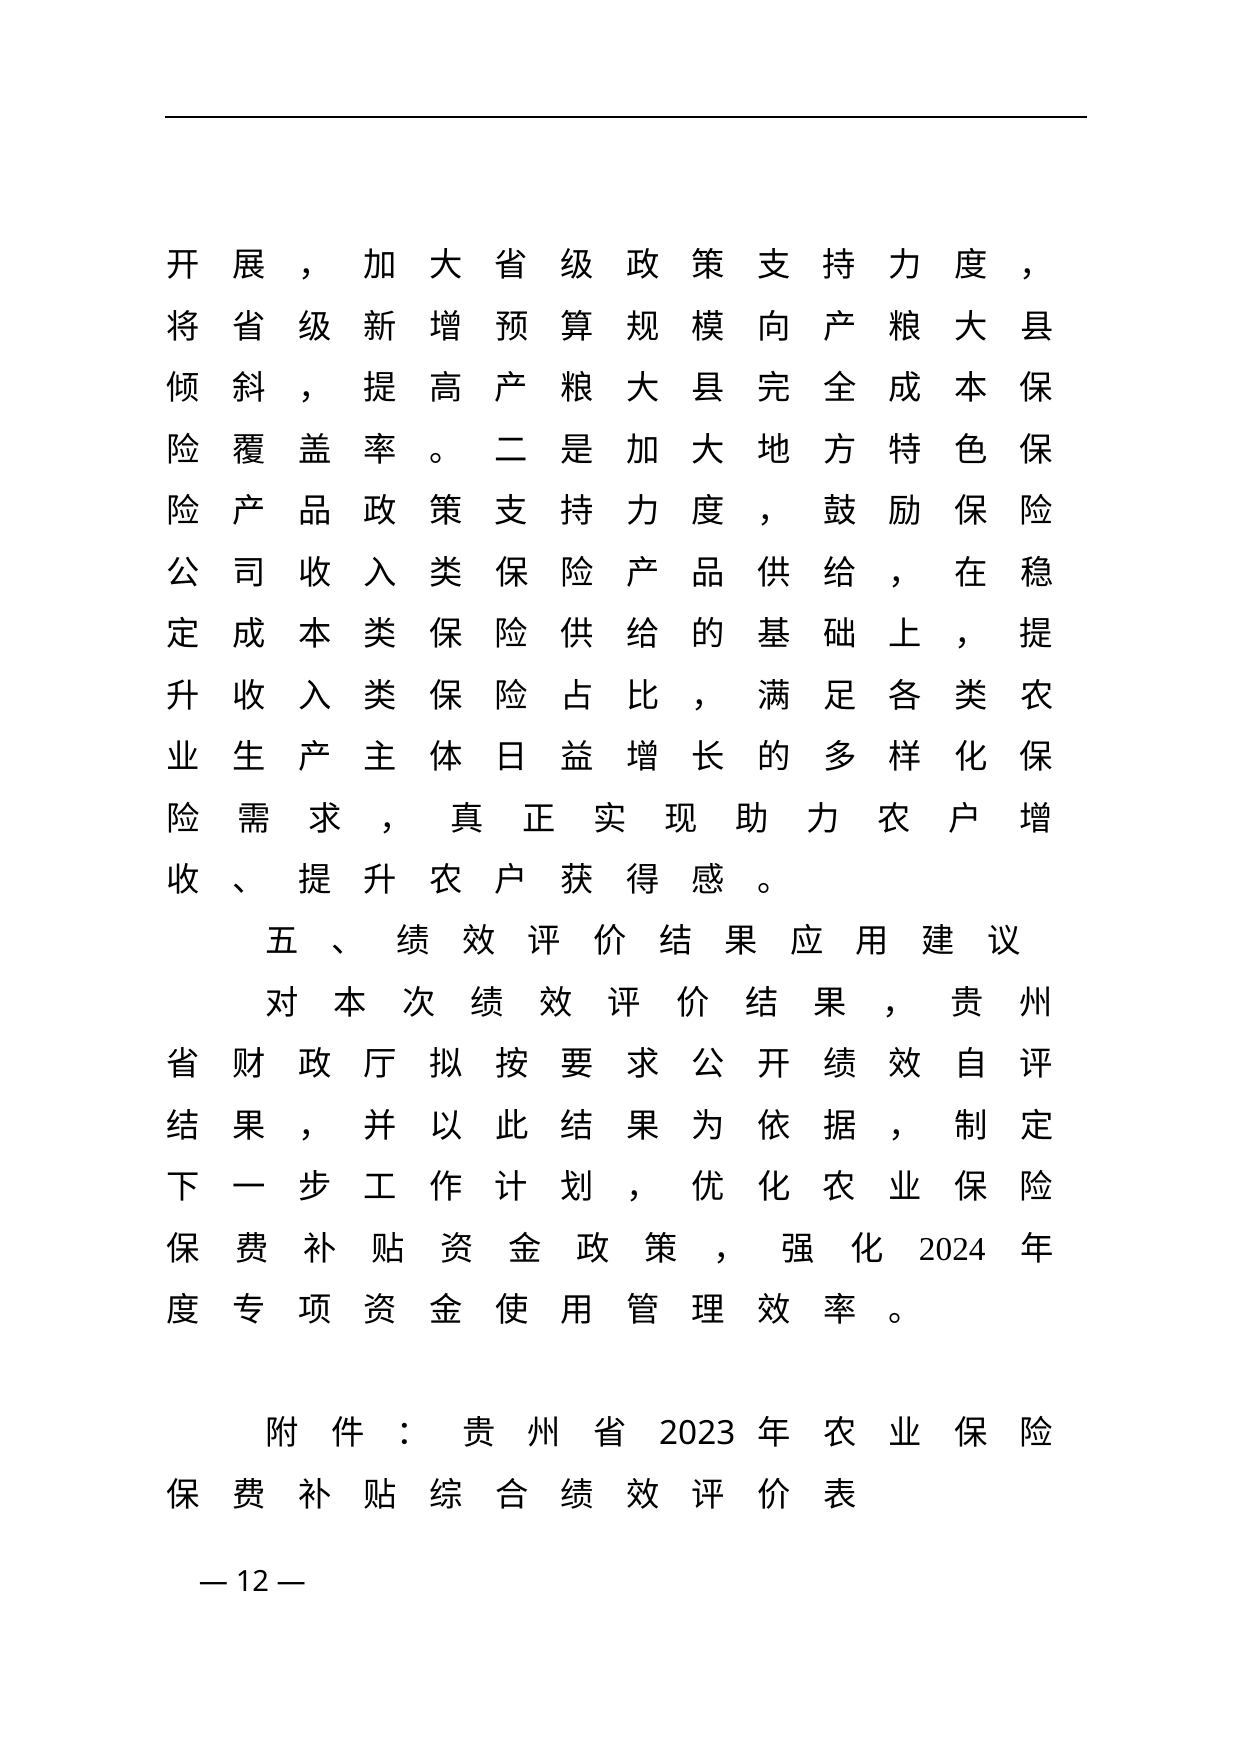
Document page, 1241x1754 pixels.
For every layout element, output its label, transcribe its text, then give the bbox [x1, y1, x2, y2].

text 对本次绩效评价结果，贵州省财政厅拟按要求公开绩效自评结果，并以此结果为依据，制定下一步工作计划，优化农业保险保费补贴资金政策，强化2024年度专项资金使用管理效率。 [167, 969, 1085, 1338]
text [167, 232, 1085, 908]
text 附件：贵州省2023年农业保险保费补贴综合绩效评价表 [167, 1399, 1085, 1522]
text 五、绩效评价结果应用建议 [167, 908, 1085, 969]
